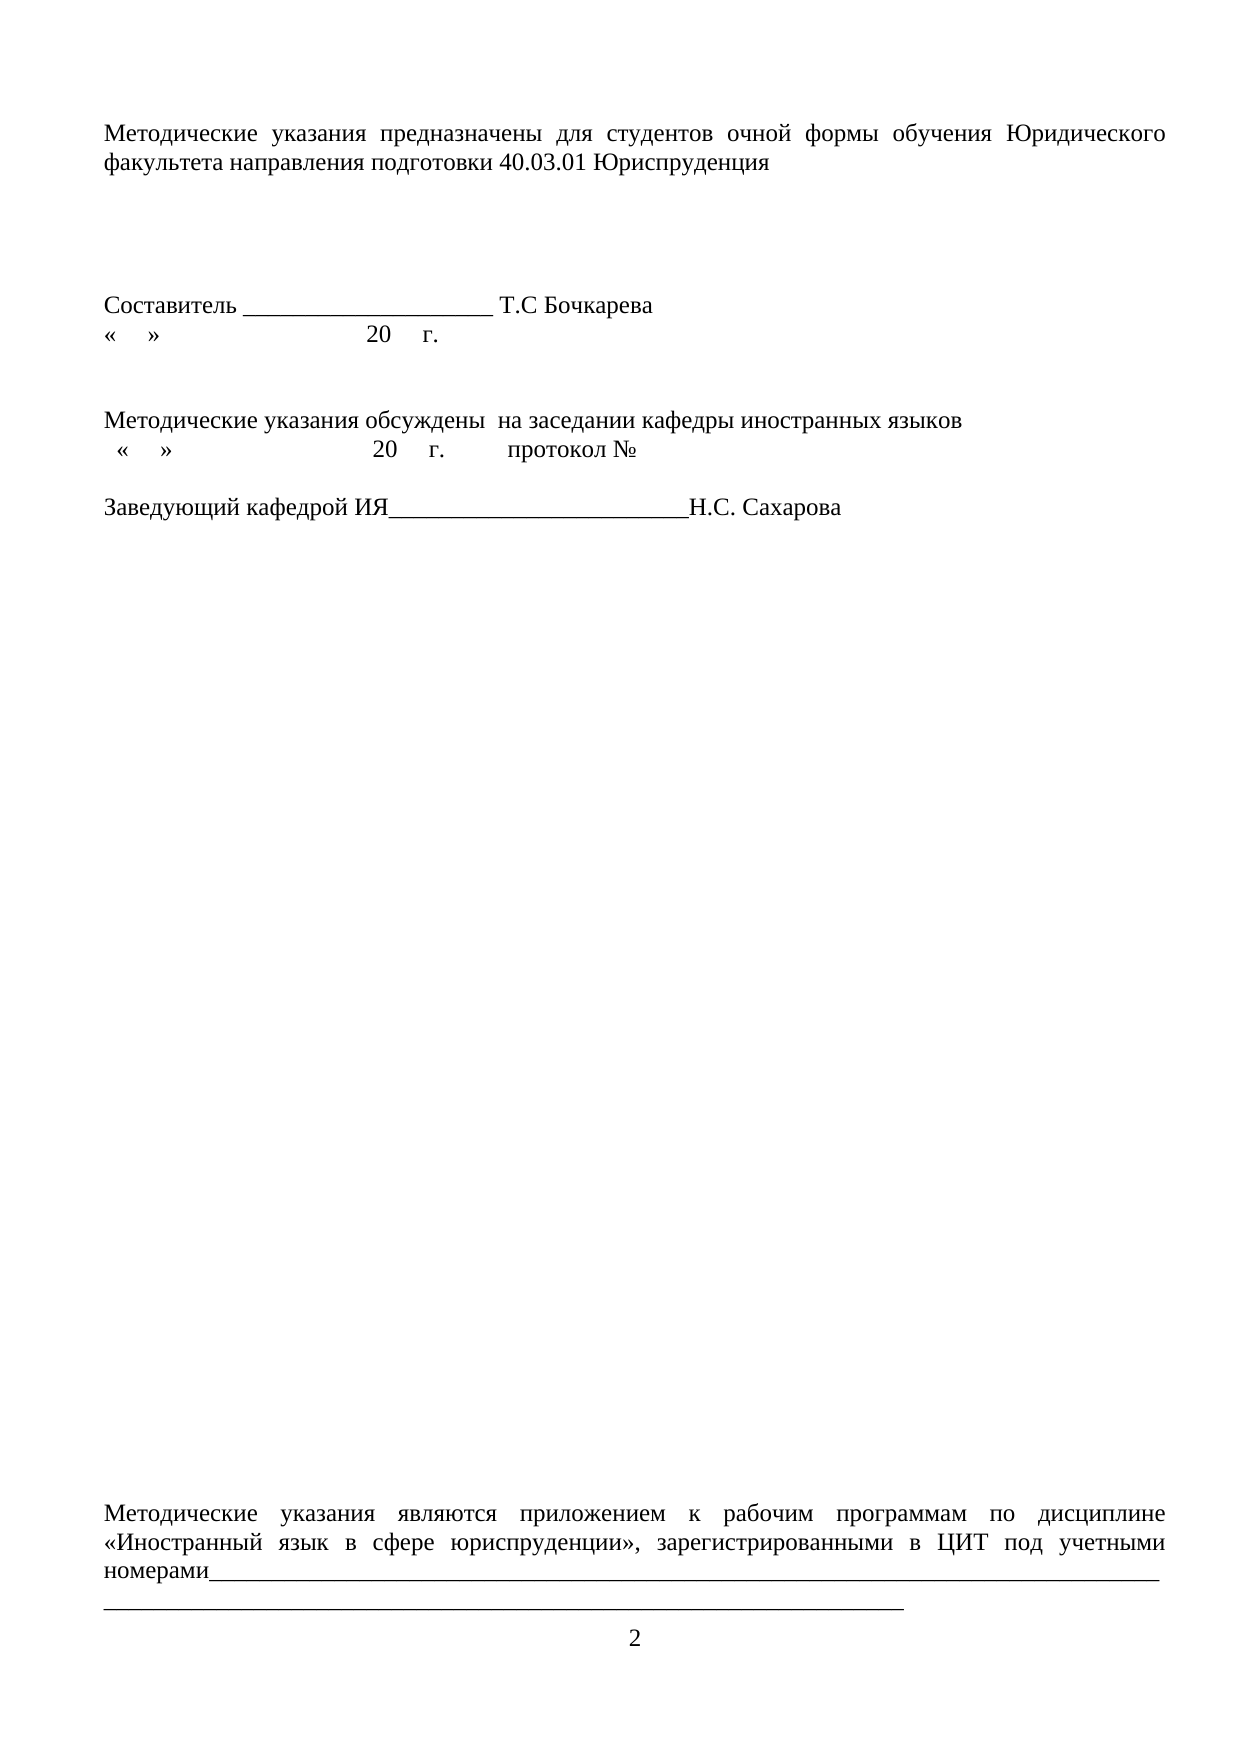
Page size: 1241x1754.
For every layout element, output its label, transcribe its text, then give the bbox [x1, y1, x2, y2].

text Заведующий кафедрой ИЯ________________________Н.С. Сахарова [103, 492, 1167, 521]
text Методические указания обсуждены на заседании кафедры иностранных языков [103, 406, 1167, 434]
text « » 20 г. протокол № [103, 434, 1167, 463]
text « » 20 г. [103, 319, 1167, 348]
text Составитель ____________________ Т.С Бочкарева [103, 291, 1167, 319]
text Методические указания являются приложением к рабочим программам по дисциплине «Иностранный язык в сфере юриспруденции», зарегистрированными в ЦИТ под учетными номерами____________________________________________________________________________________________________________________________________________ [103, 1498, 1167, 1613]
text Методические указания предназначены для студентов очной формы обучения Юридического факультета направления подготовки 40.03.01 Юриспруденция [103, 118, 1167, 176]
